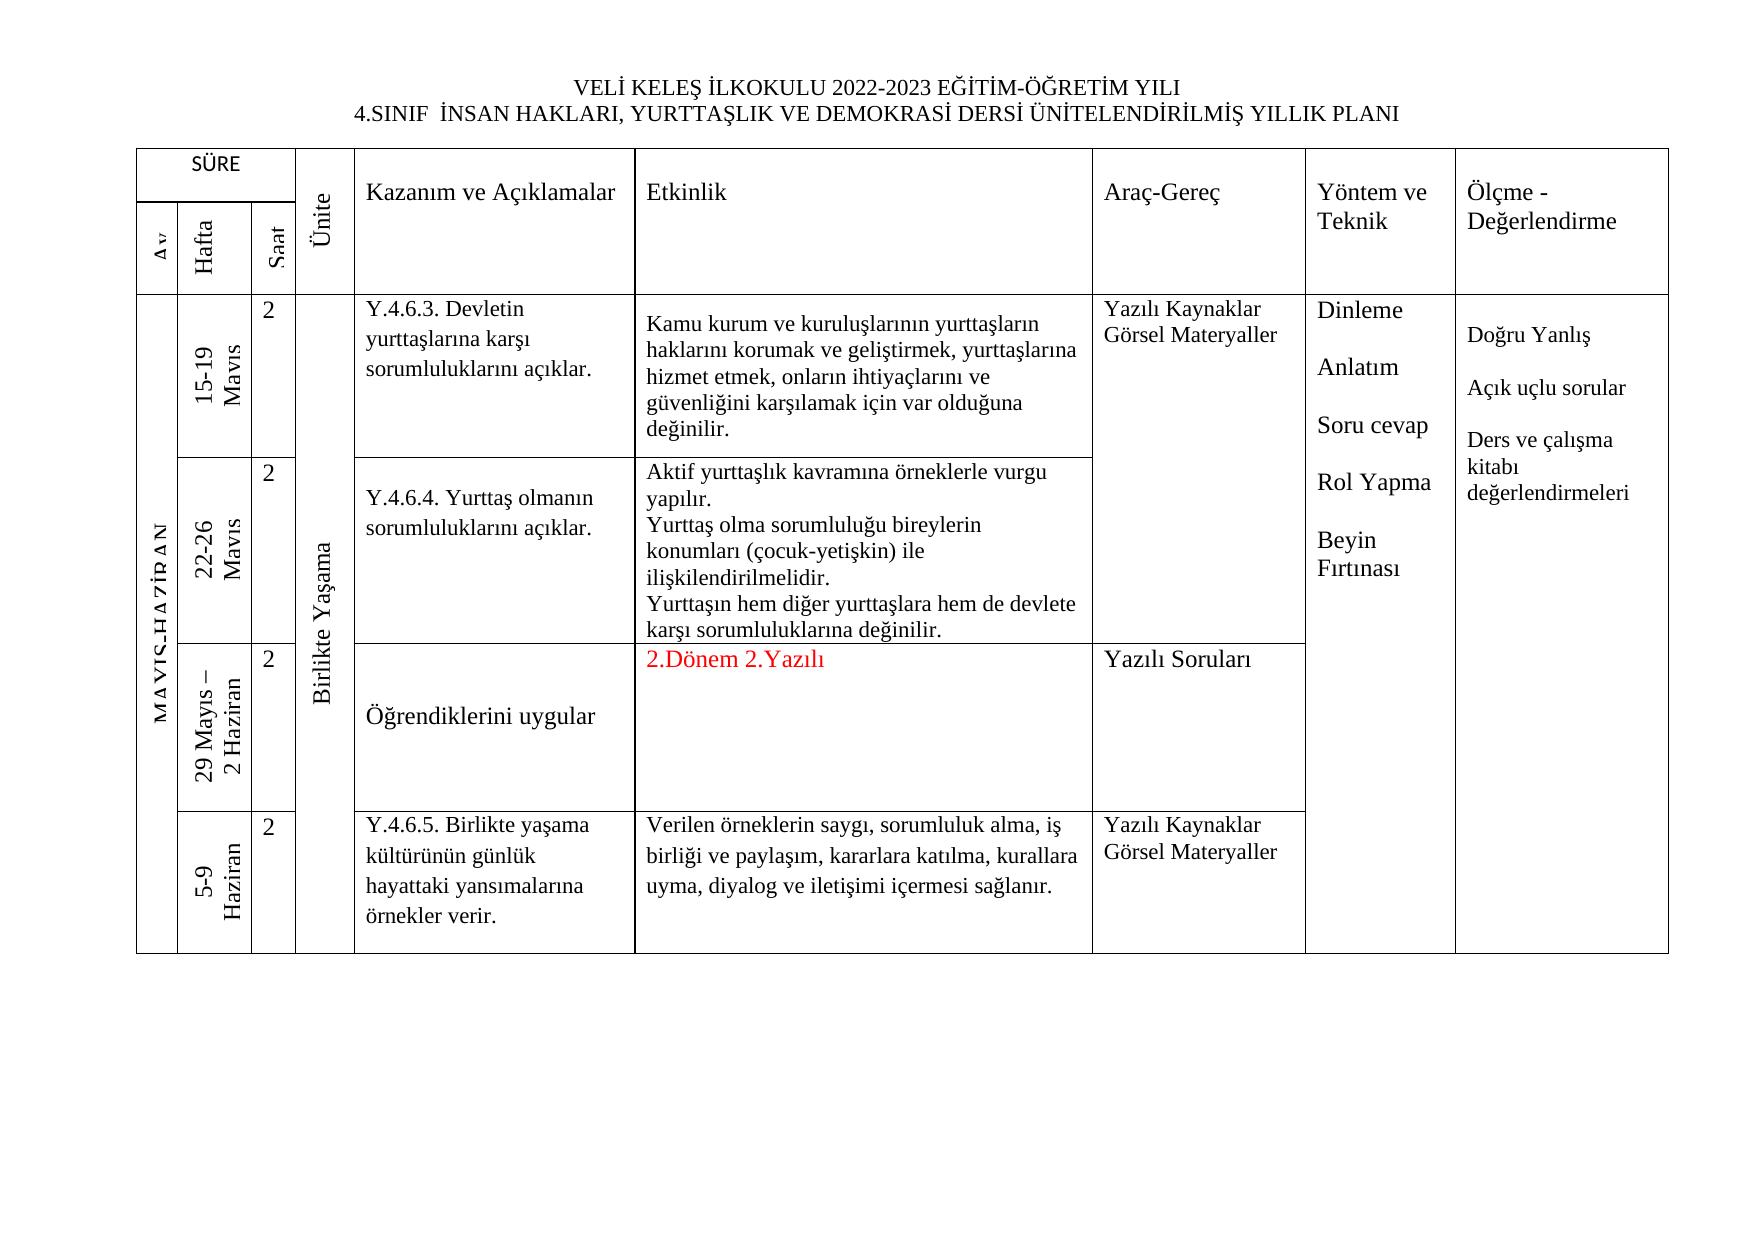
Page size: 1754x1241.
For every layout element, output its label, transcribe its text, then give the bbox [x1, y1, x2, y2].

table_cell Verilen örneklerin saygı, sorumluluk alma, iş birliği ve paylaşım, kararlara katılma, kurallara uyma, diyalog ve iletişimi içermesi sağlanır. [636, 812, 1092, 953]
table_header Yöntem ve Teknik [1306, 149, 1455, 294]
table_cell Y.4.6.3. Devletin yurttaşlarına karşı sorumluluklarını açıklar. [355, 295, 634, 457]
table_cell 2 [252, 295, 295, 457]
table_header Ölçme -Değerlendirme [1456, 149, 1668, 294]
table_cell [1306, 295, 1455, 953]
table_cell 2.Dönem 2.Yazılı [636, 644, 1092, 811]
table_cell Birlikte Yaşama [296, 295, 354, 953]
table_cell Yazılı Soruları [1093, 644, 1305, 811]
table_cell 2 [252, 458, 295, 643]
table_cell 29 Mayıs – 2 Haziran [178, 644, 251, 811]
table_cell Hafta [178, 203, 251, 294]
table_cell 15-19 Mayıs [178, 295, 251, 457]
table_cell MAYIS-HAZİRAN [137, 295, 177, 953]
table_cell Saat [252, 203, 295, 294]
table_cell Ay [137, 203, 177, 294]
table_cell 22-26 Mayıs [178, 458, 251, 643]
table_cell Y.4.6.4. Yurttaş olmanın sorumluluklarını açıklar. [355, 458, 634, 643]
table_header SÜRE [137, 149, 295, 201]
table_cell Yazılı Kaynaklar Görsel Materyaller [1093, 295, 1305, 643]
table_cell 5-9 Haziran [178, 812, 251, 953]
table_header Etkinlik [636, 149, 1092, 294]
table_cell Kamu kurum ve kuruluşlarının yurttaşların haklarını korumak ve geliştirmek, yurttaşlarına hizmet etmek, onların ihtiyaçlarını ve güvenliğini karşılamak için var olduğuna değinilir. [636, 295, 1092, 457]
table_header Ünite [296, 149, 354, 294]
table_cell Aktif yurttaşlık kavramına örneklerle vurgu yapılır. Yurttaş olma sorumluluğu bireylerin konumları (çocuk-yetişkin) ile ilişkilendirilmelidir. Yurttaşın hem diğer yurttaşlara hem de devlete karşı sorumluluklarına değinilir. [636, 458, 1092, 643]
table_cell Y.4.6.5. Birlikte yaşama kültürünün günlük hayattaki yansımalarına örnekler verir. [355, 812, 634, 953]
table_cell Yazılı Kaynaklar Görsel Materyaller [1093, 812, 1305, 953]
table_cell 2 [252, 644, 295, 811]
table_header Araç-Gereç [1093, 149, 1305, 294]
table_cell 2 [252, 812, 295, 953]
table_cell Öğrendiklerini uygular [355, 644, 634, 811]
table_header Kazanım ve Açıklamalar [355, 149, 634, 294]
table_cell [1456, 295, 1668, 953]
